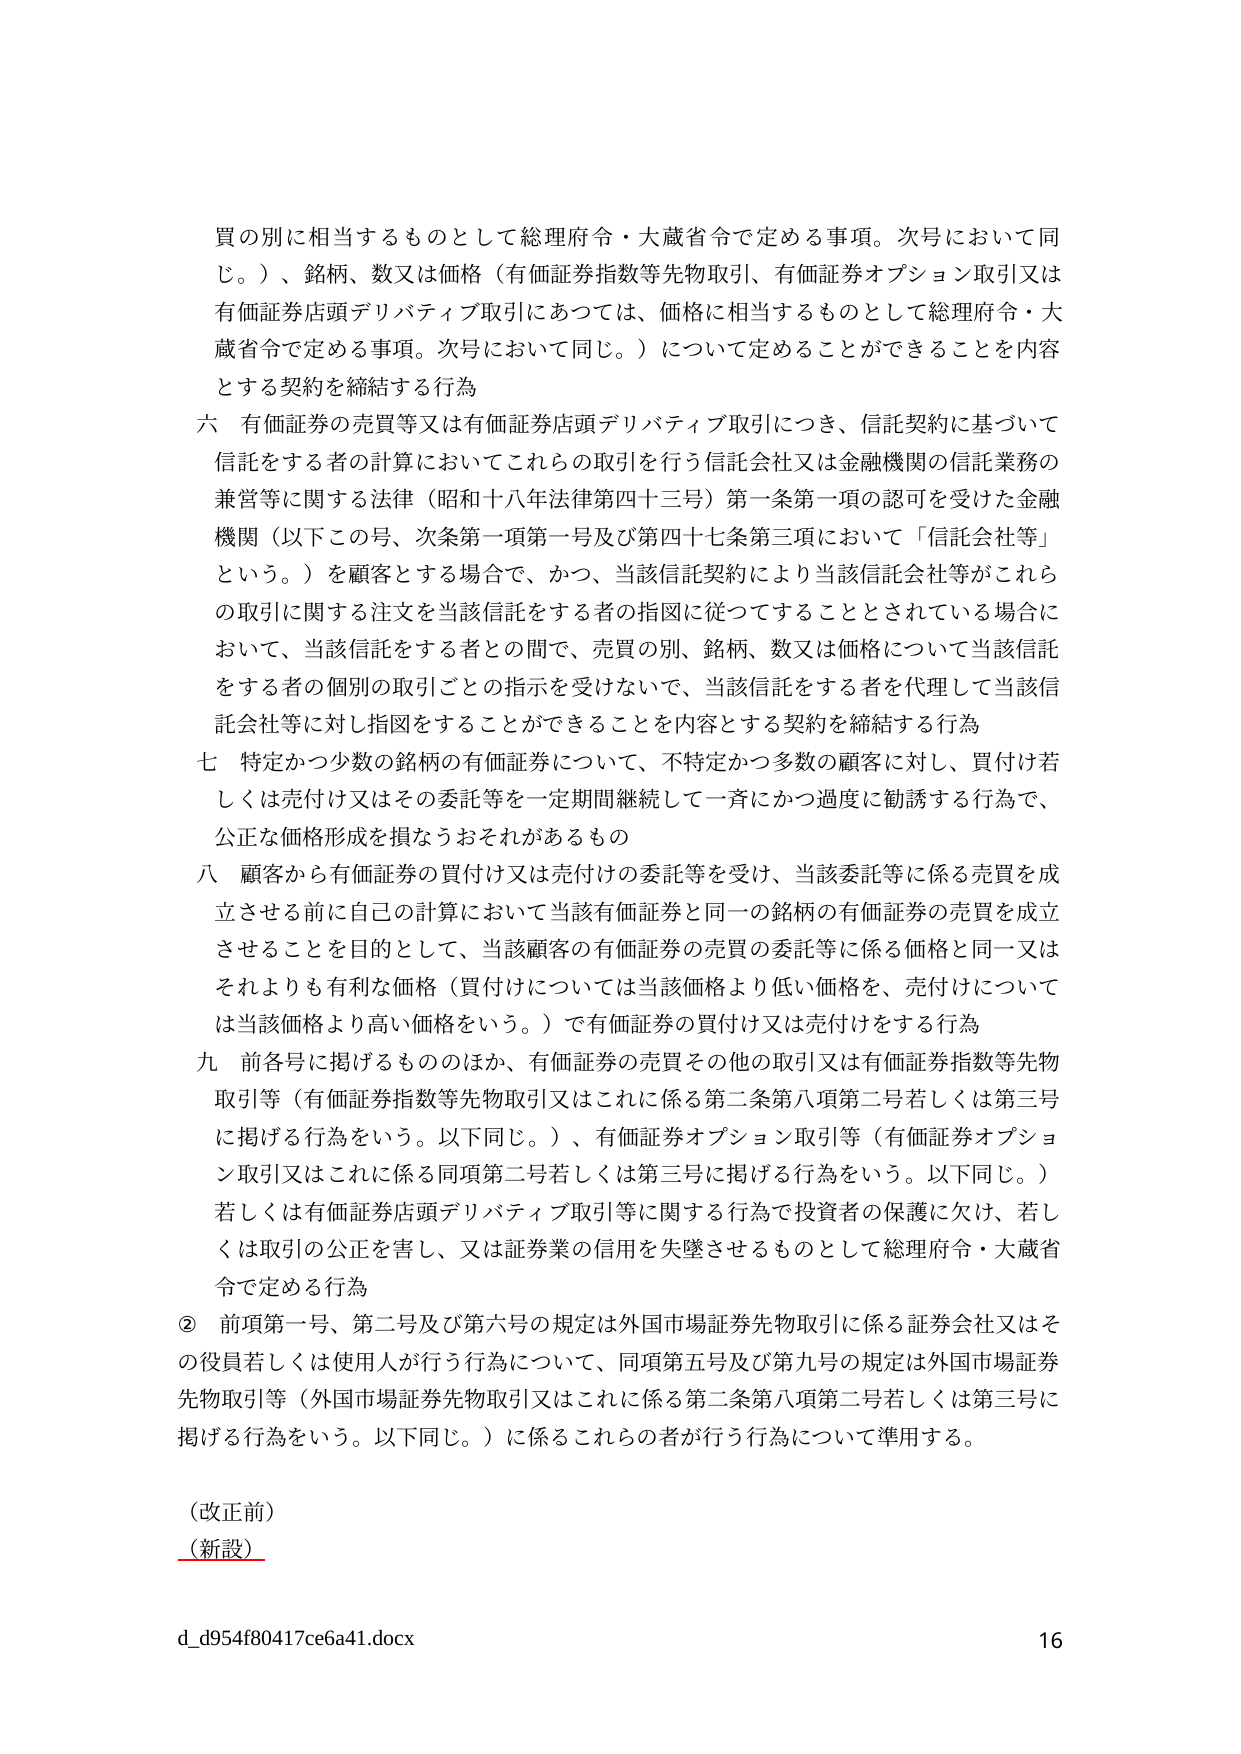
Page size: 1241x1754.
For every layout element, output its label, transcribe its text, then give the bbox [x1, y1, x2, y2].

text 七 特定かつ少数の銘柄の有価証券について、不特定かつ多数の顧客に対し、買付け若しくは売付け又はその委託等を一定期間継続して一斉にかつ過度に勧誘する行為で、公正な価格形成を損なうおそれがあるもの [196, 742, 1063, 854]
text 八 顧客から有価証券の買付け又は売付けの委託等を受け、当該委託等に係る売買を成立させる前に自己の計算において当該有価証券と同一の銘柄の有価証券の売買を成立させることを目的として、当該顧客の有価証券の売買の委託等に係る価格と同一又はそれよりも有利な価格（買付けについては当該価格より低い価格を、売付けについては当該価格より高い価格をいう。）で有価証券の買付け又は売付けをする行為 [196, 854, 1063, 1042]
text （改正前） [177, 1492, 1063, 1529]
text （新設） [177, 1529, 1063, 1567]
text 六 有価証券の売買等又は有価証券店頭デリバティブ取引につき、信託契約に基づいて信託をする者の計算においてこれらの取引を行う信託会社又は金融機関の信託業務の兼営等に関する法律（昭和十八年法律第四十三号）第一条第一項の認可を受けた金融機関（以下この号、次条第一項第一号及び第四十七条第三項において「信託会社等」という。）を顧客とする場合で、かつ、当該信託契約により当該信託会社等がこれらの取引に関する注文を当該信託をする者の指図に従つてすることとされている場合において、当該信託をする者との間で、売買の別、銘柄、数又は価格について当該信託をする者の個別の取引ごとの指示を受けないで、当該信託をする者を代理して当該信託会社等に対し指図をすることができることを内容とする契約を締結する行為 [196, 404, 1063, 742]
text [196, 217, 1063, 404]
text 九 前各号に掲げるもののほか、有価証券の売買その他の取引又は有価証券指数等先物取引等（有価証券指数等先物取引又はこれに係る第二条第八項第二号若しくは第三号に掲げる行為をいう。以下同じ。）、有価証券オプション取引等（有価証券オプション取引又はこれに係る同項第二号若しくは第三号に掲げる行為をいう。以下同じ。）若しくは有価証券店頭デリバティブ取引等に関する行為で投資者の保護に欠け、若しくは取引の公正を害し、又は証券業の信用を失墜させるものとして総理府令・大蔵省令で定める行為 [196, 1042, 1063, 1304]
text ② 前項第一号、第二号及び第六号の規定は外国市場証券先物取引に係る証券会社又はその役員若しくは使用人が行う行為について、同項第五号及び第九号の規定は外国市場証券先物取引等（外国市場証券先物取引又はこれに係る第二条第八項第二号若しくは第三号に掲げる行為をいう。以下同じ。）に係るこれらの者が行う行為について準用する。 [177, 1304, 1063, 1454]
